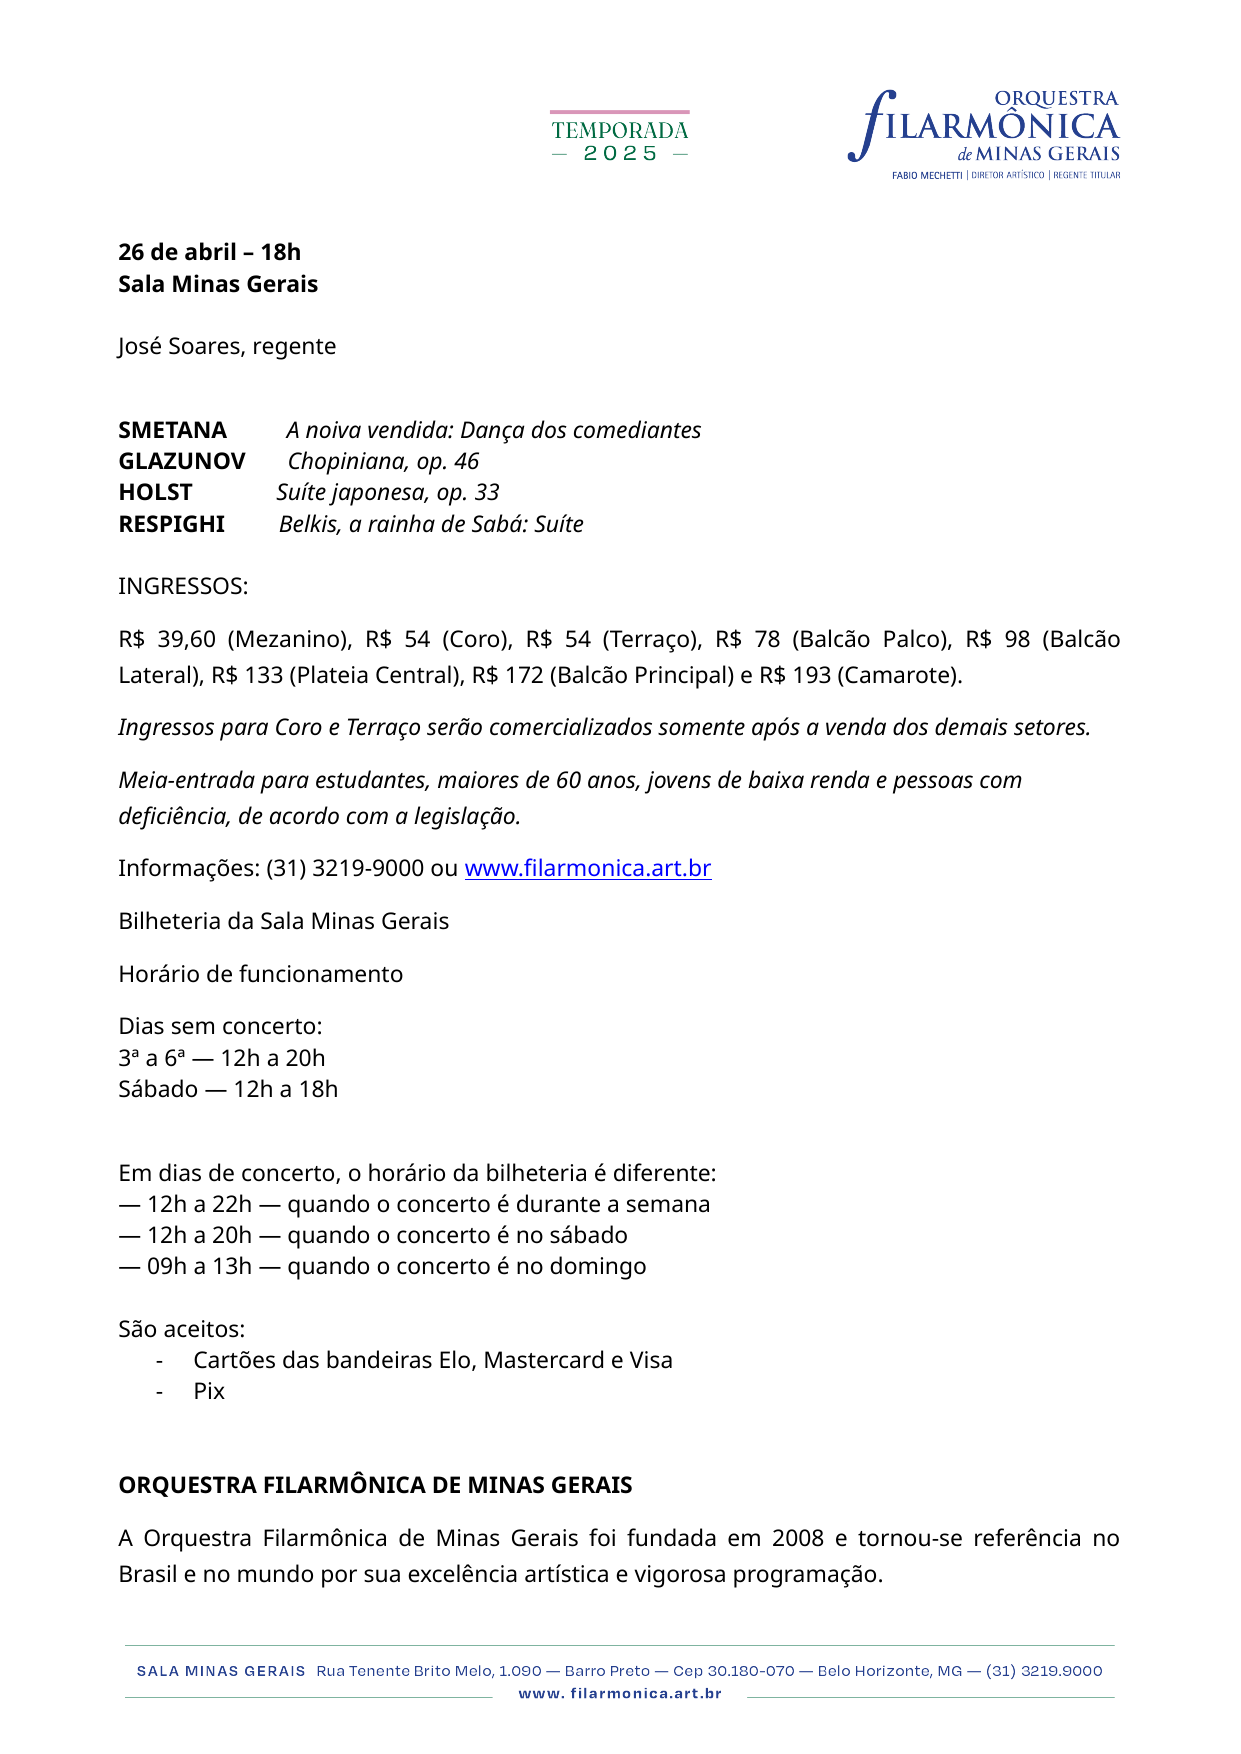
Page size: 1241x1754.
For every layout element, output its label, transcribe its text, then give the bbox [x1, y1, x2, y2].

text R$ 39,60 (Mezanino), R$ 54 (Coro), R$ 54 (Terraço), R$ 78 (Balcão Palco), R$ 98 (Balcão Lateral), R$ 133 (Plateia Central), R$ 172 (Balcão Principal) e R$ 193 (Camarote). [118, 623, 1122, 690]
text HOLST Suíte japonesa, op. 33 [118, 476, 1122, 508]
text Sala Minas Gerais [118, 267, 1122, 299]
text Meia-entrada para estudantes, maiores de 60 anos, jovens de baixa renda e pessoas com deficiência, de acordo com a legislação. [118, 764, 1122, 831]
text ORQUESTRA FILARMÔNICA DE MINAS GERAIS [118, 1469, 1122, 1500]
text Horário de funcionamento [118, 958, 1122, 989]
text José Soares, regente [118, 330, 1122, 361]
text INGRESSOS: [118, 570, 1122, 601]
text — 12h a 20h — quando o concerto é no sábado [118, 1219, 1122, 1250]
text Sábado — 12h a 18h [118, 1073, 1122, 1104]
text 26 de abril – 18h [118, 236, 1122, 267]
text Em dias de concerto, o horário da bilheteria é diferente: [118, 1157, 1122, 1188]
text GLAZUNOV Chopiniana, op. 46 [118, 445, 1122, 476]
list Cartões das bandeiras Elo, Mastercard e Visa [156, 1344, 1122, 1375]
text A Orquestra Filarmônica de Minas Gerais foi fundada em 2008 e tornou-se referência no Brasil e no mundo por sua excelência artística e vigorosa programação. [118, 1522, 1122, 1589]
text Ingressos para Coro e Terraço serão comercializados somente após a venda dos demais setores. [118, 711, 1122, 742]
list Pix [156, 1375, 1122, 1407]
text SMETANA A noiva vendida: Dança dos comediantes [118, 414, 1122, 445]
text — 09h a 13h — quando o concerto é no domingo [118, 1250, 1122, 1282]
picture [1, 1, 1238, 1749]
text RESPIGHI Belkis, a rainha de Sabá: Suíte [118, 508, 1122, 539]
text Informações: (31) 3219-9000 ou www.filarmonica.art.br [118, 852, 1122, 884]
text Dias sem concerto: [118, 1010, 1122, 1041]
text 3ª a 6ª — 12h a 20h [118, 1041, 1122, 1073]
text São aceitos: [118, 1313, 1122, 1344]
text Bilheteria da Sala Minas Gerais [118, 905, 1122, 936]
text — 12h a 22h — quando o concerto é durante a semana [118, 1188, 1122, 1219]
